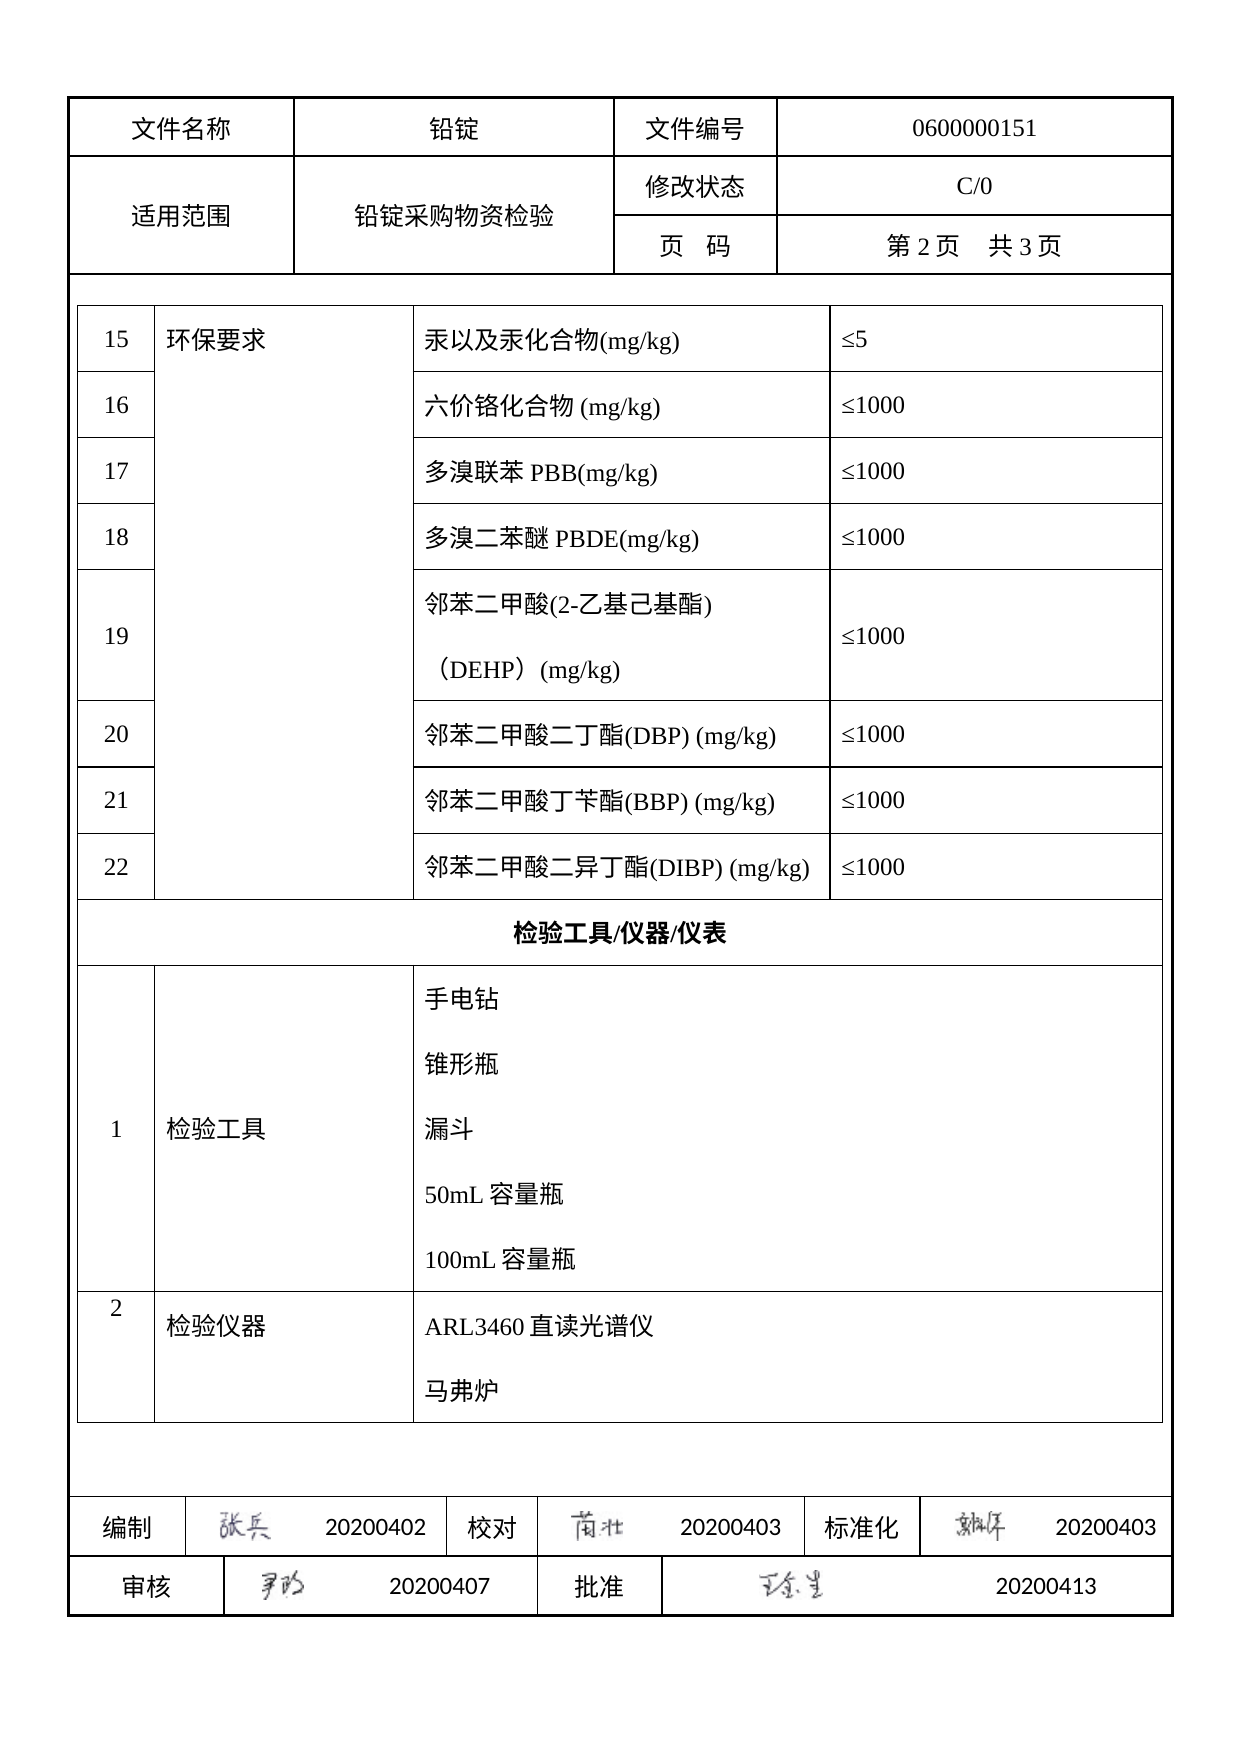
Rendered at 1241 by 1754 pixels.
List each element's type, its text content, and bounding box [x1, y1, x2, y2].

table_cell 检验工具 [155, 966, 413, 1291]
table_cell ≤1000 [831, 701, 1162, 766]
table_cell 17 [78, 438, 154, 503]
table_cell 六价铬化合物 (mg/kg) [414, 372, 829, 437]
picture [759, 1570, 823, 1600]
table_cell ARL3460直读光谱仪 马弗炉 恒温干燥箱 分析天平（0.0001g） 微波消解仪 723N型可见分光光度计 全频直读电感耦合等离子体原子发射光谱仪（ICP） [414, 1292, 1162, 1422]
picture [954, 1511, 1005, 1541]
table_cell 邻苯二甲酸(2-乙基己基酯)（DEHP）(mg/kg) [414, 570, 829, 700]
table_cell 检验工具/仪器/仪表 [78, 900, 1162, 964]
table_cell 18 [78, 504, 154, 569]
table_cell 多溴联苯 PBB(mg/kg) [414, 438, 829, 503]
table_cell ≤1000 [831, 570, 1162, 700]
table_cell ≤1000 [831, 372, 1162, 437]
table_cell 15 [78, 306, 154, 371]
table_cell 多溴二苯醚 PBDE(mg/kg) [414, 504, 829, 569]
table_cell ≤1000 [831, 438, 1162, 503]
table_cell ≤1000 [831, 768, 1162, 832]
table_cell 20 [78, 701, 154, 766]
picture [262, 1570, 304, 1600]
table_cell 19 [78, 570, 154, 700]
picture [219, 1511, 271, 1541]
table_cell 汞以及汞化合物(mg/kg) [414, 306, 829, 371]
table_cell 手电钻 锥形瓶 漏斗 50mL容量瓶 100mL容量瓶 [414, 966, 1162, 1291]
table_cell ≤1000 [831, 504, 1162, 569]
table_cell 16 [78, 372, 154, 437]
picture [571, 1511, 623, 1541]
table_cell 邻苯二甲酸二丁酯(DBP) (mg/kg) [414, 701, 829, 766]
table_cell 21 [78, 768, 154, 832]
table_cell ≤5 [831, 306, 1162, 371]
table_cell ≤1000 [831, 834, 1162, 898]
table_cell 邻苯二甲酸二异丁酯(DIBP) (mg/kg) [414, 834, 829, 898]
table_cell 1 [78, 966, 154, 1291]
table_cell 检验仪器 [155, 1292, 413, 1422]
table_cell 邻苯二甲酸丁苄酯(BBP) (mg/kg) [414, 768, 829, 832]
table_cell 2 [78, 1292, 154, 1422]
table_cell 22 [78, 834, 154, 898]
